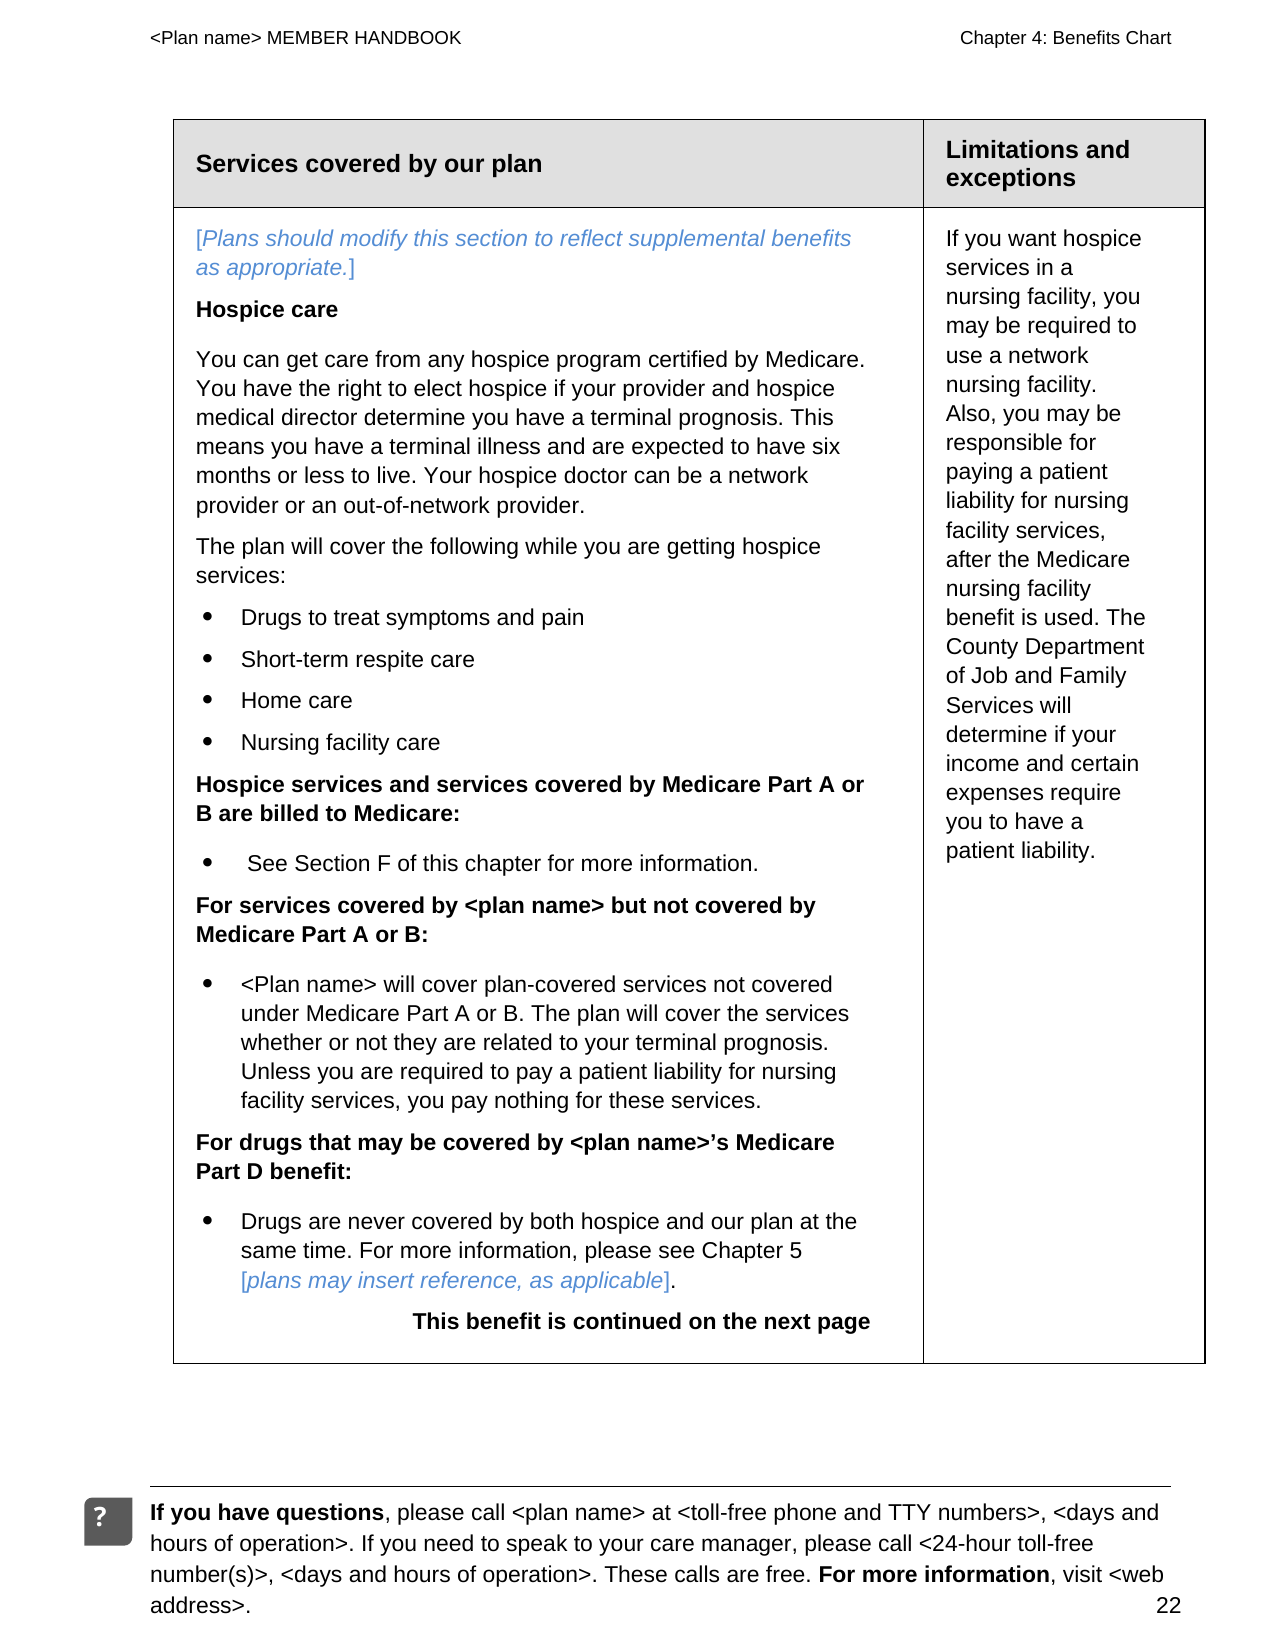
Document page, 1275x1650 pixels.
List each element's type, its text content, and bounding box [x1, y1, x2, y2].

table_header Services covered by our plan [174, 120, 923, 207]
table_cell [Plans should modify this section to reflect supplemental benefits as appropriate.] Hospice care You can get care from any hospice program certified by Medicare. You have the right to elect hospice if your provider and hospice medical director determine you have a terminal prognosis. This means you have a terminal illness and are expected to have six months or less to live. Your hospice doctor can be a network provider or an out-of-network provider. The plan will cover the following while you are getting hospice services: Drugs to treat symptoms and pain Short-term respite care Home care Nursing facility care Hospice services and services covered by Medicare Part A or B are billed to Medicare: See Section F of this chapter for more information. For services covered by <plan name> but not covered by Medicare Part A or B: <Plan name> will cover plan-covered services not covered under Medicare Part A or B. The plan will cover the services whether or not they are related to your terminal prognosis. Unless you are required to pay a patient liability for nursing facility services, you pay nothing for these services. For drugs that may be covered by <plan name>’s Medicare Part D benefit: Drugs are never covered by both hospice and our plan at the same time. For more information, please see Chapter 5 [plans may insert reference, as applicable]. This benefit is continued on the next page [174, 208, 923, 1363]
table_cell If you want hospice services in a nursing facility, you may be required to use a network nursing facility. Also, you may be responsible for paying a patient liability for nursing facility services, after the Medicare nursing facility benefit is used. The County Department of Job and Family Services will determine if your income and certain expenses require you to have a patient liability. [924, 208, 1204, 1363]
table_header Limitations and exceptions [924, 120, 1204, 207]
